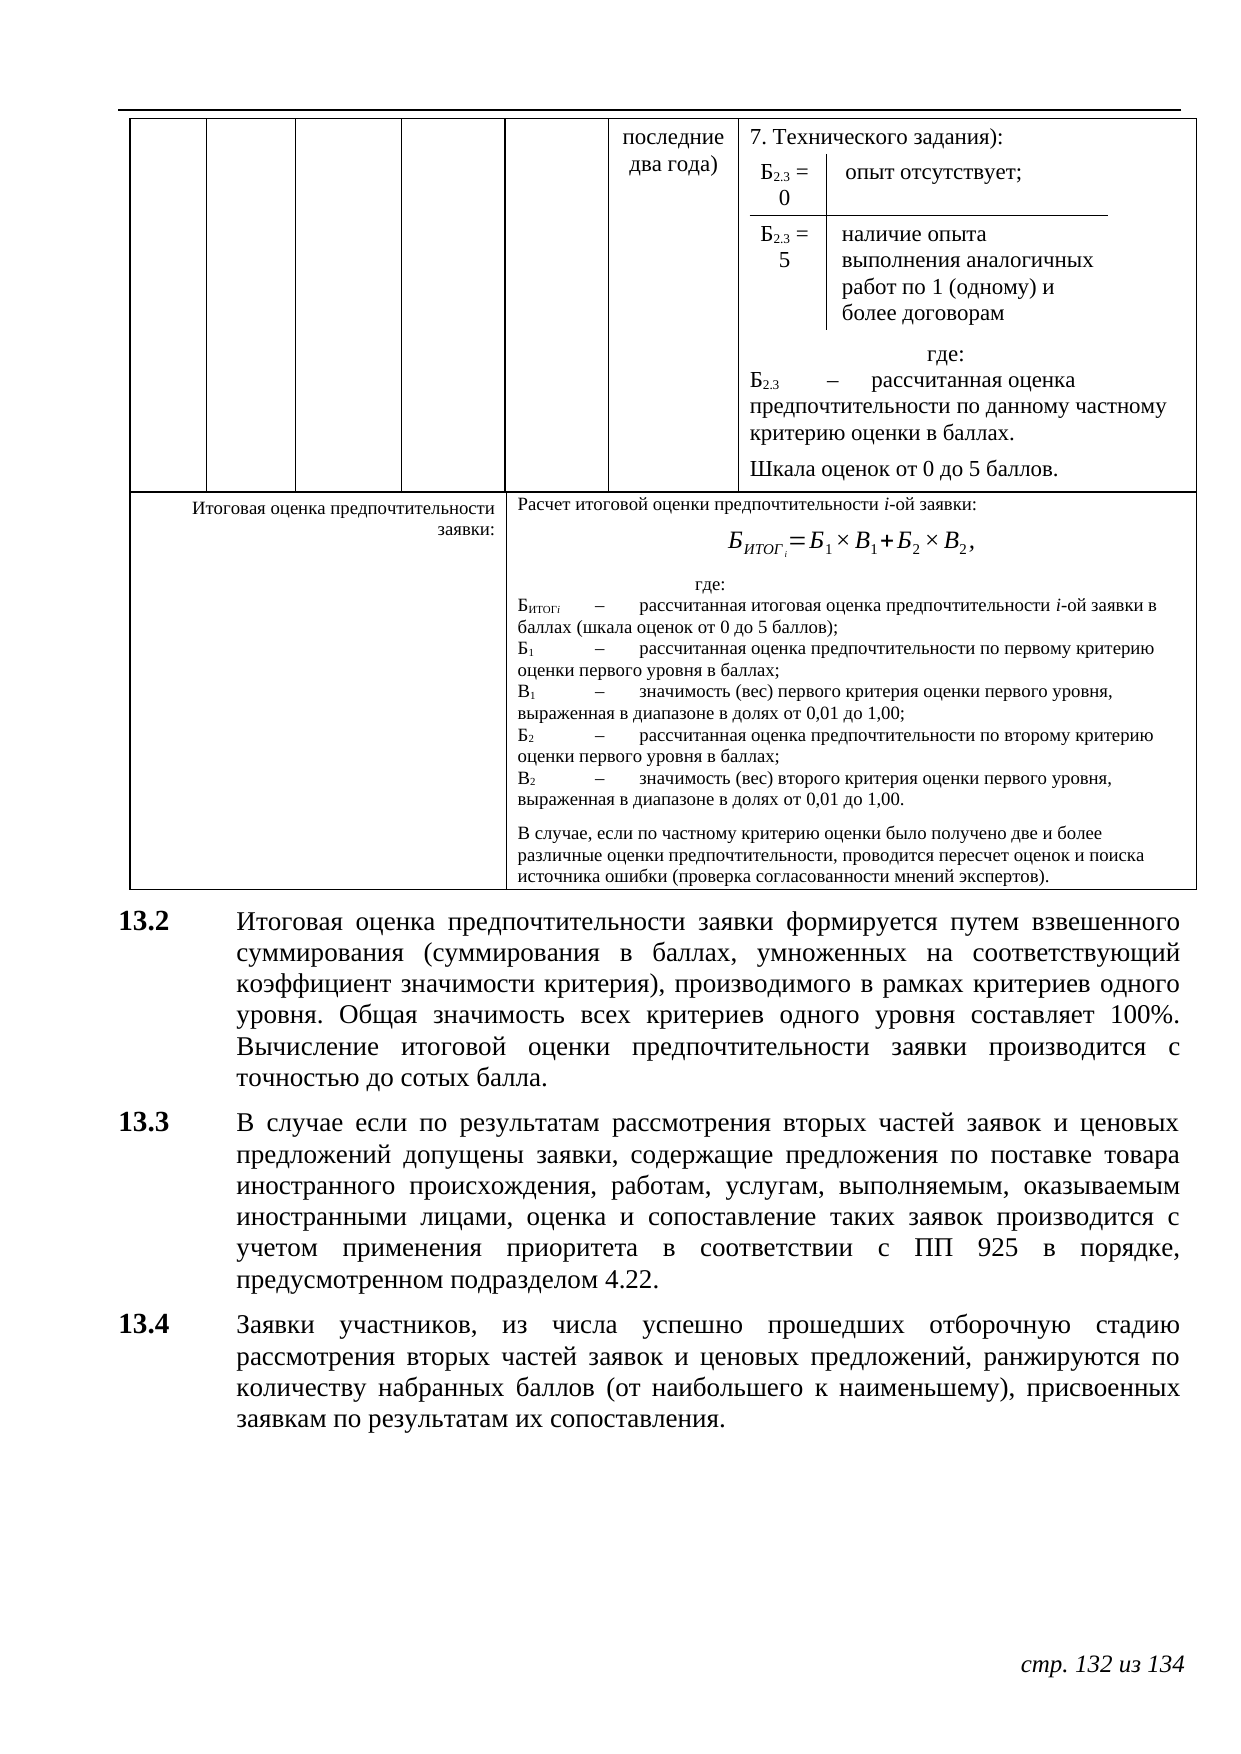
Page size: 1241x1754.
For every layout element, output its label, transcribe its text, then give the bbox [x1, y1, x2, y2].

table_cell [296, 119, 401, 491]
list Заявки участников, из числа успешно прошедших отборочную стадию рассмотрения вторых частей заявок и ценовых предложений, ранжируются по количеству набранных баллов (от наибольшего к наименьшему), присвоенных заявкам по результатам их сопоставления. [118, 1306, 1181, 1433]
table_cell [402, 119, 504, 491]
list Итоговая оценка предпочтительности заявки формируется путем взвешенного суммирования (суммирования в баллах, умноженных на соответствующий коэффициент значимости критерия), производимого в рамках критериев одного уровня. Общая значимость всех критериев одного уровня составляет 100%. Вычисление итоговой оценки предпочтительности заявки производится с точностью до сотых балла. [118, 903, 1181, 1092]
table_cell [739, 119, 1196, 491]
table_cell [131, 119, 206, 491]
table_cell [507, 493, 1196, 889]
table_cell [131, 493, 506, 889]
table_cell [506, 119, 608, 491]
list В случае если по результатам рассмотрения вторых частей заявок и ценовых предложений допущены заявки, содержащие предложения по поставке товара иностранного происхождения, работам, услугам, выполняемым, оказываемым иностранными лицами, оценка и сопоставление таких заявок производится с учетом применения приоритета в соответствии с ПП 925 в порядке, предусмотренном подразделом 4.22. [118, 1104, 1181, 1294]
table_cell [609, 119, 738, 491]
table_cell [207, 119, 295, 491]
